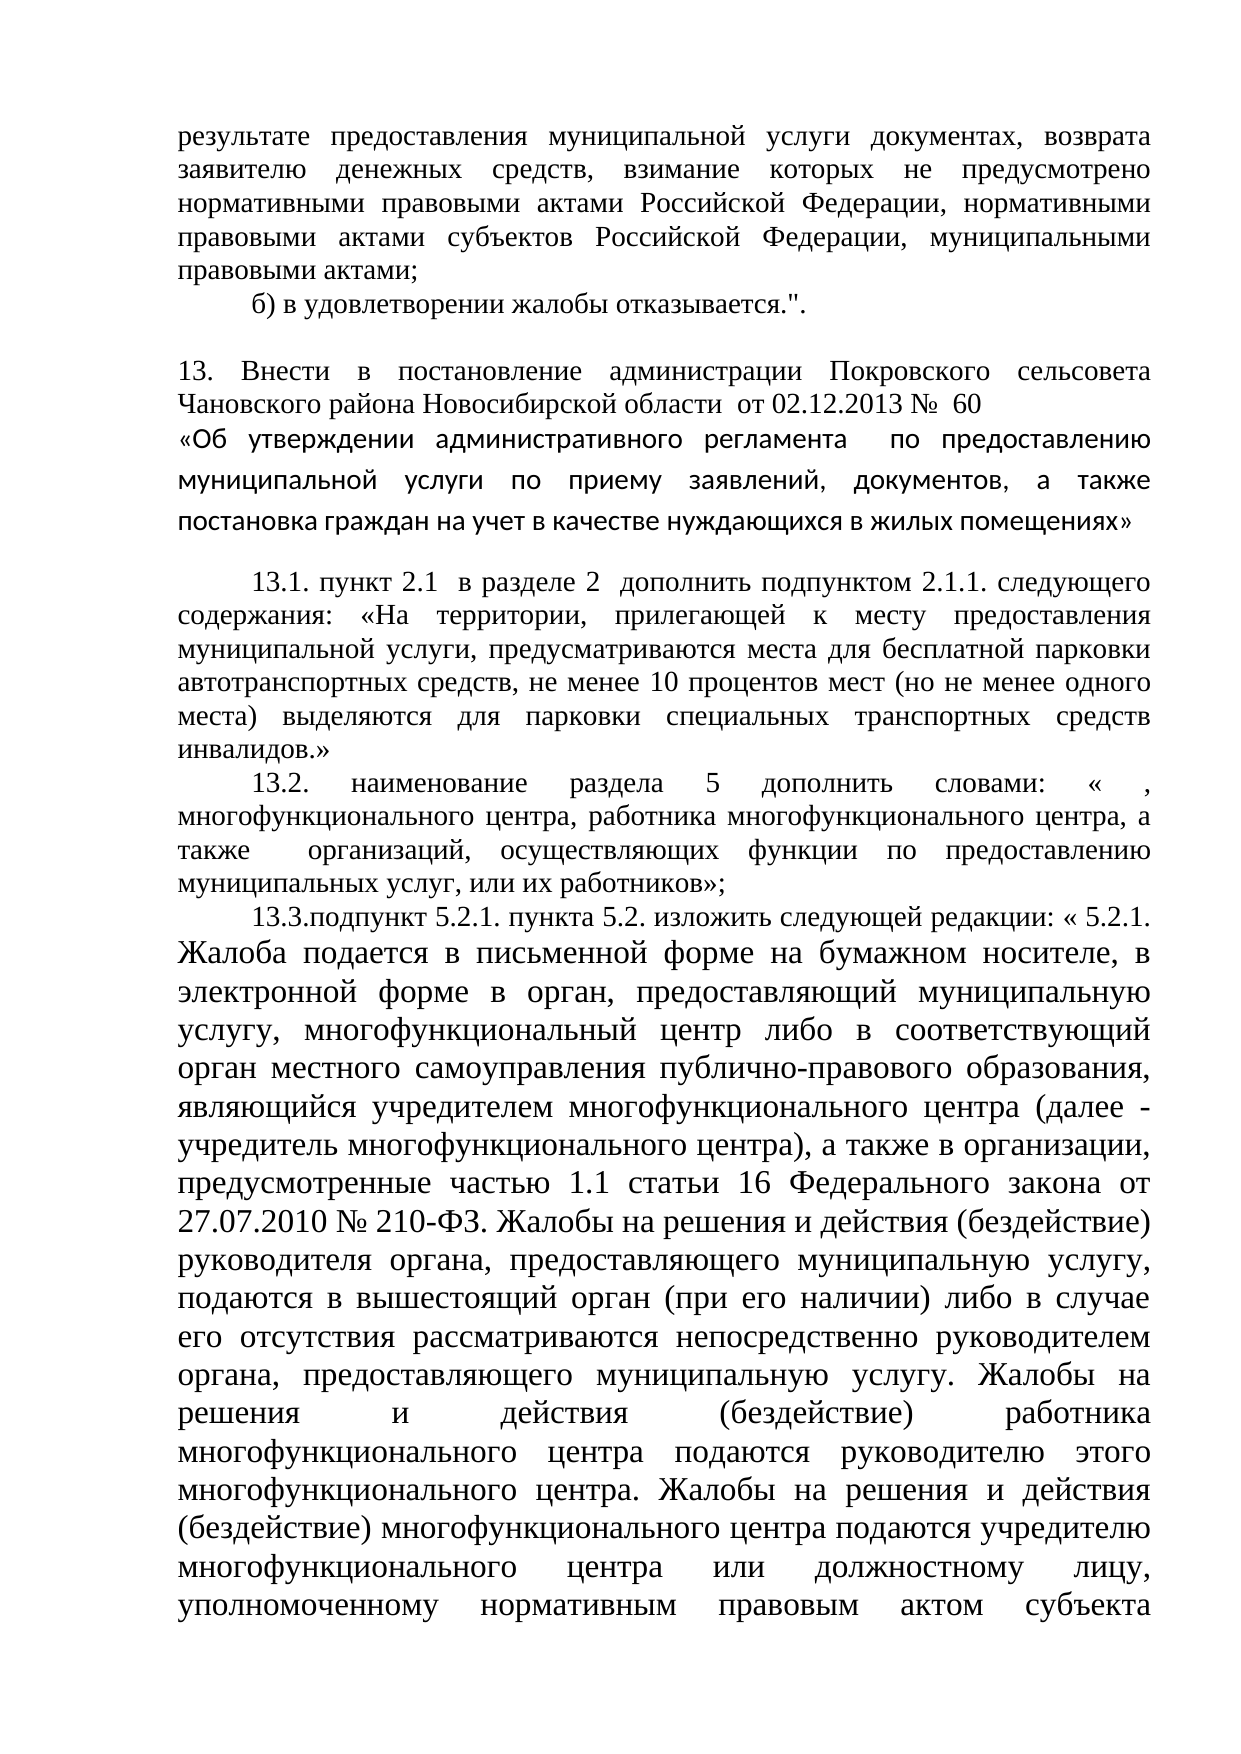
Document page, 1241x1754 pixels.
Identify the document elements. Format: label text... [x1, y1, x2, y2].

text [177, 118, 1152, 286]
text 13. Внести в постановление администрации Покровского сельсовета Чановского района Новосибирской области от 02.12.2013 № 60 [177, 353, 1152, 420]
text «Об утверждении административного регламента по предоставлению муниципальной услуги по приему заявлений, документов, а также постановка граждан на учет в качестве нуждающихся в жилых помещениях» [177, 420, 1152, 537]
text 13.1. пункт 2.1 в разделе 2 дополнить подпунктом 2.1.1. следующего содержания: «На территории, прилегающей к месту предоставления муниципальной услуги, предусматриваются места для бесплатной парковки автотранспортных средств, не менее 10 процентов мест (но не менее одного места) выделяются для парковки специальных транспортных средств инвалидов.» [177, 564, 1152, 765]
text б) в удовлетворении жалобы отказывается.". [177, 286, 1152, 319]
text 13.2. наименование раздела 5 дополнить словами: « , многофункционального центра, работника многофункционального центра, а также организаций, осуществляющих функции по предоставлению муниципальных услуг, или их работников»; [177, 765, 1152, 899]
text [177, 899, 1152, 1623]
